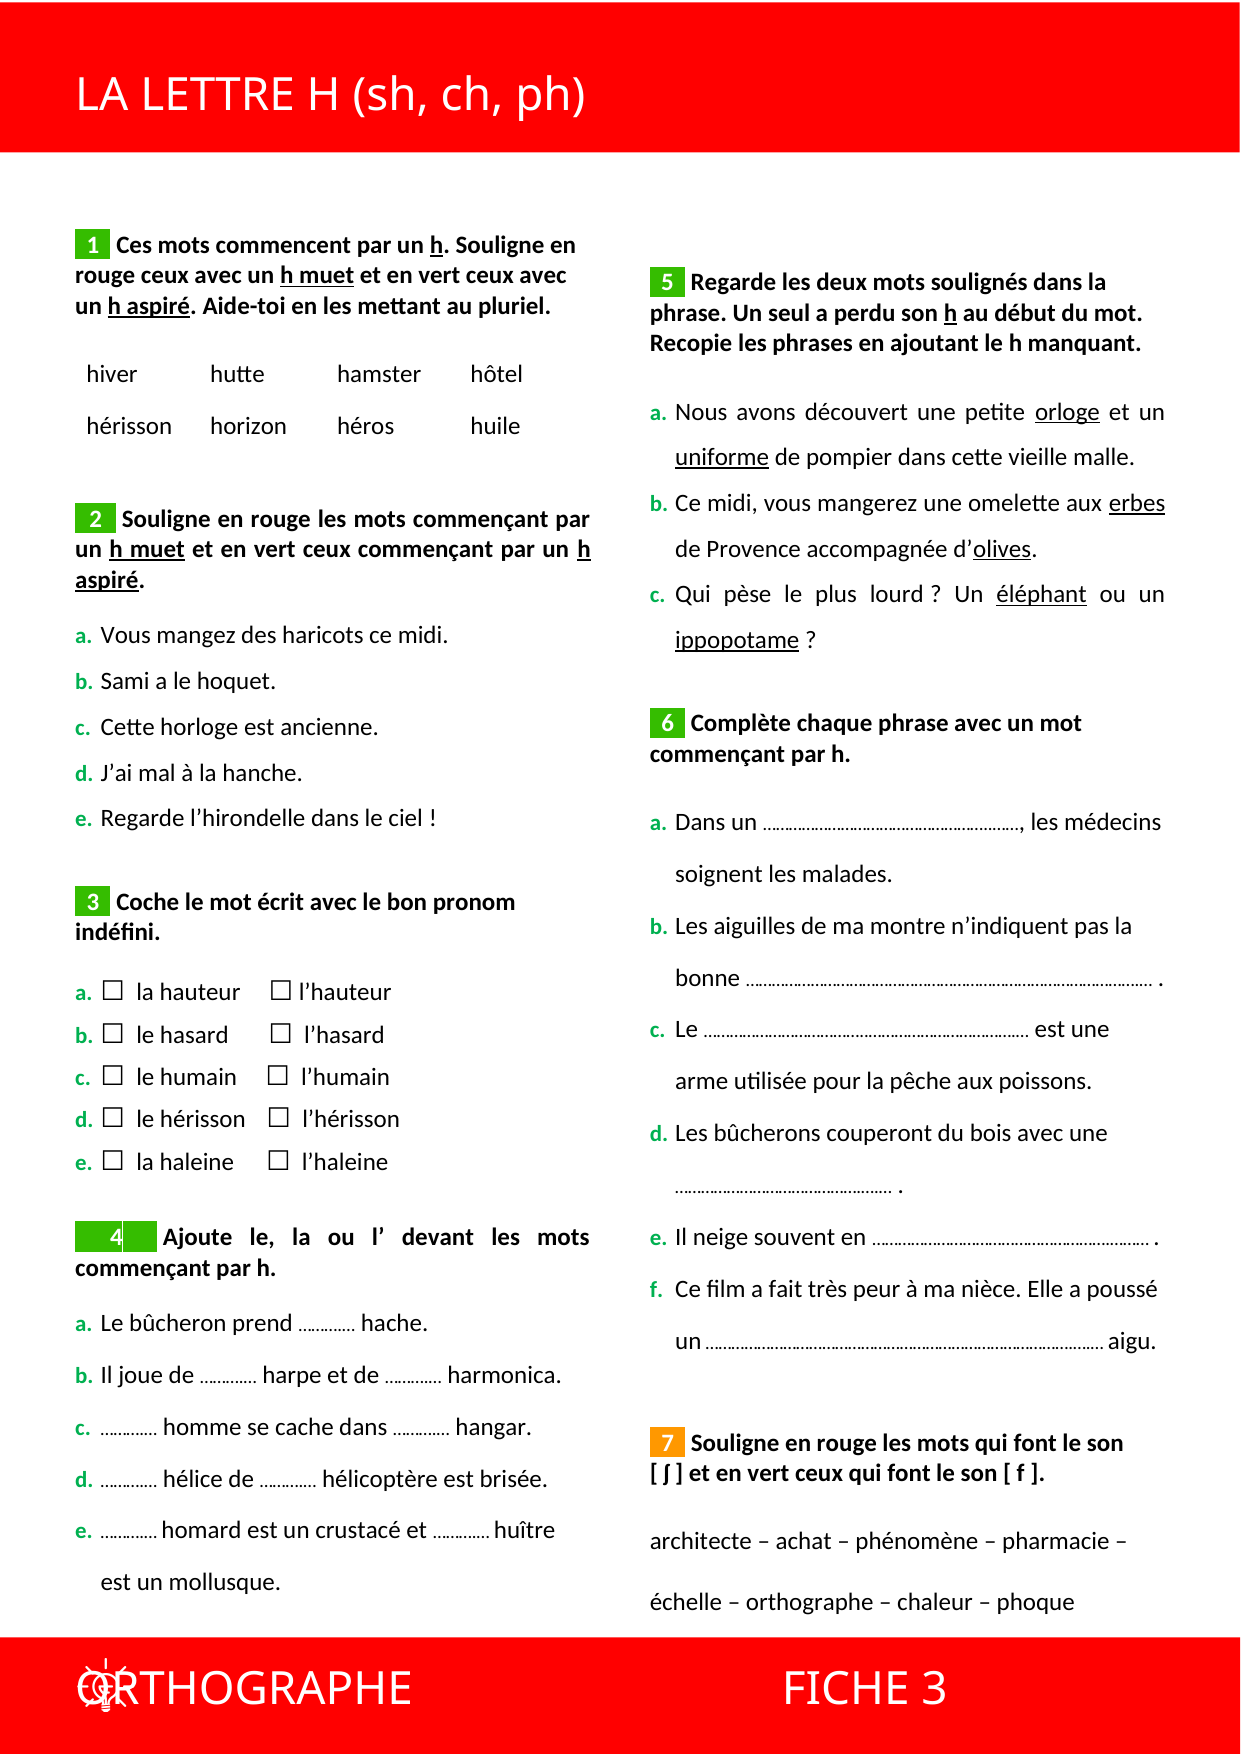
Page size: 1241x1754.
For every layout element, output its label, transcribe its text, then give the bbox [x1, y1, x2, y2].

text 1 Ces mots commencent par un h. Souligne en rouge ceux avec un h muet et en vert ceux avec un h aspiré. Aide-toi en les mettant au pluriel. [75, 229, 591, 321]
list ……….… homme se cache dans ……….… hangar. [75, 1411, 591, 1441]
text 2 Souligne en rouge les mots commençant par un h muet et en vert ceux commençant par un h aspiré. [75, 503, 591, 594]
picture [75, 1658, 139, 1714]
list Ce film a fait très peur à ma nièce. Elle a poussé un ………………………………………………………………………….….… aigu. [649, 1273, 1165, 1355]
list le hérisson l’hérisson [75, 1099, 591, 1136]
list Le bûcheron prend ……….… hache. [75, 1307, 591, 1338]
table_header hamster héros [326, 358, 459, 461]
list J’ai mal à la hanche. [75, 757, 591, 787]
list ……….… homard est un crustacé et ……….… huître est un mollusque. [75, 1515, 591, 1597]
list Regarde l’hirondelle dans le ciel ! [75, 802, 591, 833]
picture [120, 1675, 132, 1687]
list Il joue de ……….… harpe et de ……….… harmonica. [75, 1359, 591, 1389]
list Les aiguilles de ma montre n’indiquent pas la bonne ……………………………………………………………………………….… . [649, 910, 1165, 992]
list Le ………………………………..…………………………….… est une arme utilisée pour la pêche aux poissons. [649, 1013, 1165, 1096]
text 3 Coche le mot écrit avec le bon pronom indéfini. [75, 886, 591, 947]
table_header hutte horizon [193, 358, 326, 461]
list Dans un ……………………………………………..……, les médecins soignent les malades. [649, 806, 1165, 888]
list Vous mangez des haricots ce midi. [75, 619, 591, 650]
list Il neige souvent en ……………………………………………….……… . [649, 1221, 1165, 1252]
list le hasard l’hasard [75, 1014, 591, 1051]
text architecte – achat – phénomène – pharmacie – échelle – orthographe – chaleur – phoque [649, 1525, 1165, 1617]
list la haleine l’haleine [75, 1141, 591, 1178]
text 5 Regarde les deux mots soulignés dans la phrase. Un seul a perdu son h au début du mot. Recopie les phrases en ajoutant le h manquant. [649, 267, 1165, 358]
list la hauteur l’hauteur [75, 972, 591, 1008]
list Cette horloge est ancienne. [75, 711, 591, 741]
list Qui pèse le plus lourd ? Un éléphant ou un ippopotame ? [649, 578, 1165, 655]
text 6 Complète chaque phrase avec un mot commençant par h. [649, 707, 1165, 768]
text 7 Souligne en rouge les mots qui font le son [ ʃ ] et en vert ceux qui font le son [ f ]. [649, 1427, 1165, 1488]
list Ce midi, vous mangerez une omelette aux erbes de Provence accompagnée d’olives. [649, 487, 1165, 563]
list Nous avons découvert une petite orloge et un uniforme de pompier dans cette vieille malle. [649, 396, 1165, 472]
text 4 Ajoute le, la ou l’ devant les mots commençant par h. [75, 1221, 591, 1282]
list ……….… hélice de ……….… hélicoptère est brisée. [75, 1463, 591, 1493]
list Sami a le hoquet. [75, 665, 591, 696]
list Les bûcherons couperont du bois avec une …………………………………….….… . [649, 1117, 1165, 1200]
list le humain l’humain [75, 1056, 591, 1093]
table_header hiver hérisson [75, 358, 193, 461]
table_header hôtel huile [459, 358, 591, 461]
